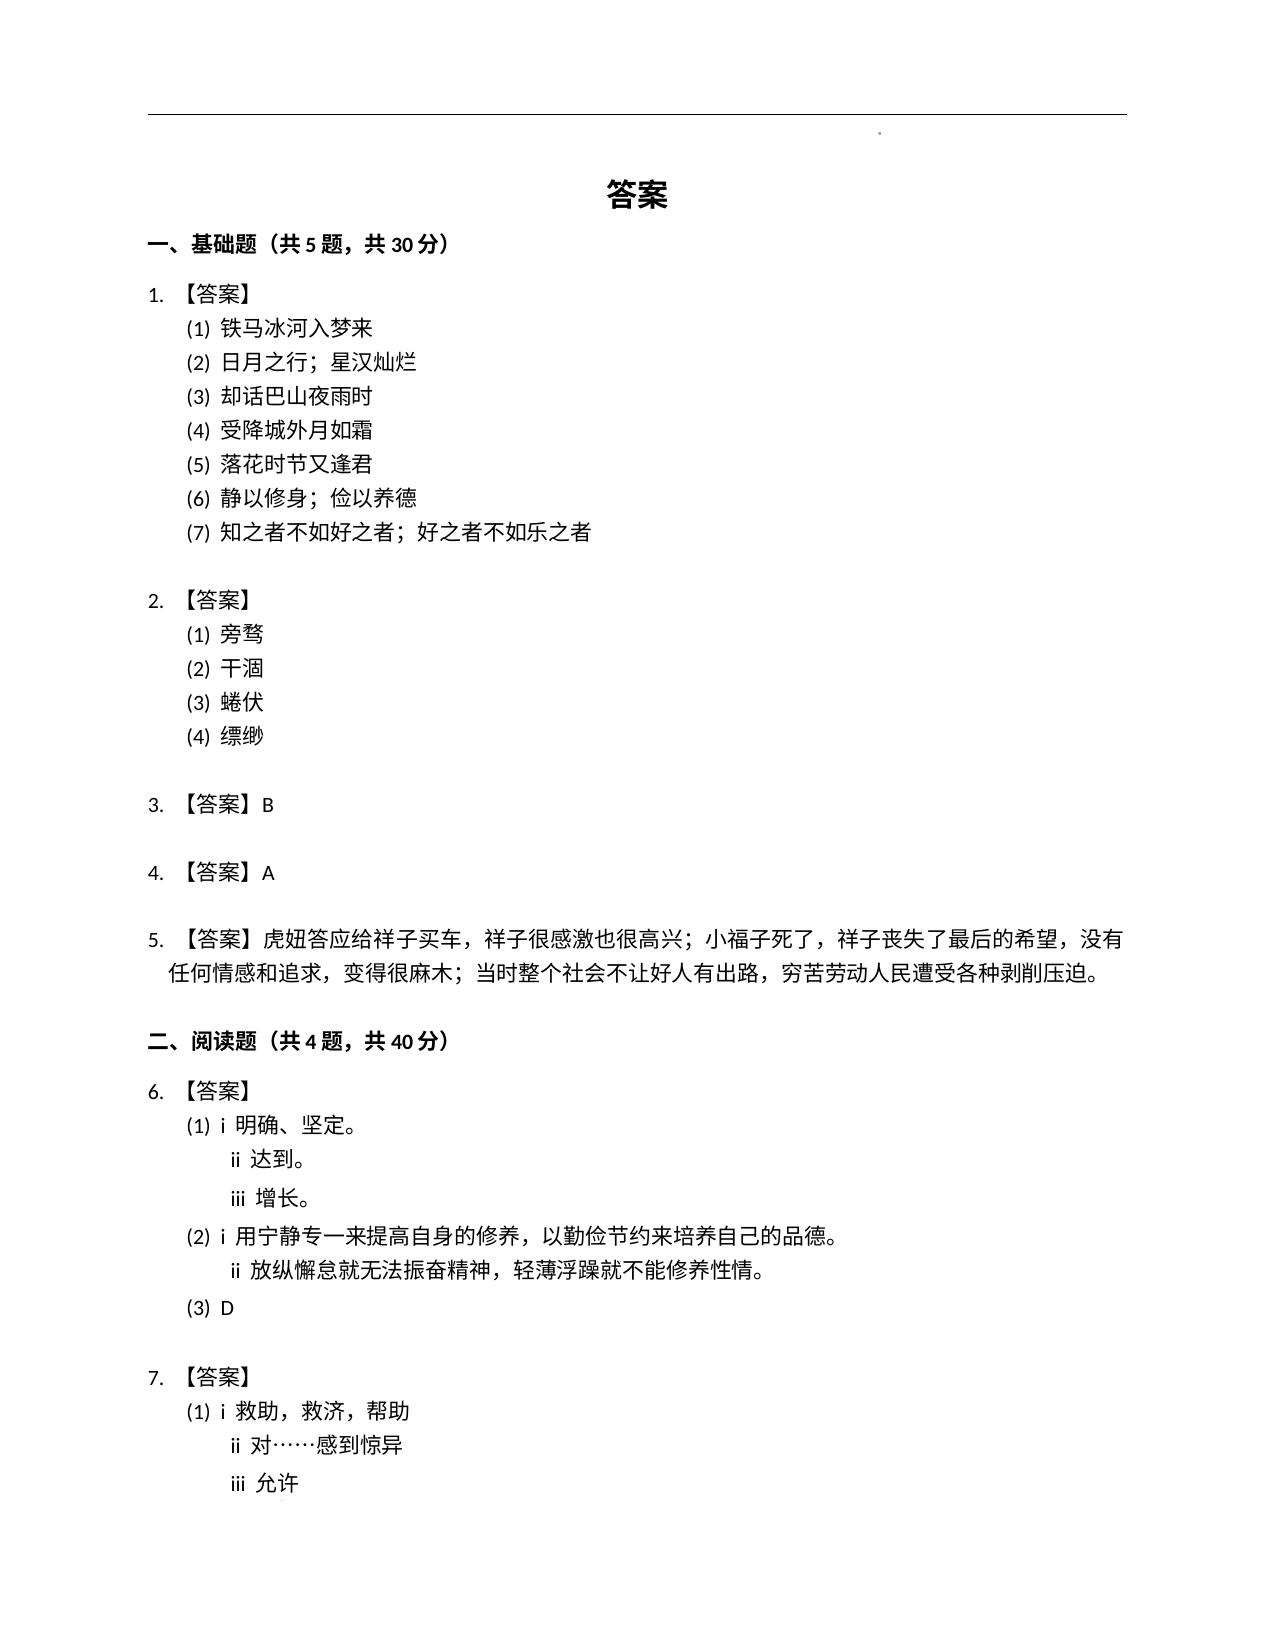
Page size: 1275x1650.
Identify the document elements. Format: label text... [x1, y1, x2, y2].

text 2. 【答案】 [148, 582, 1127, 616]
title 答案 [148, 158, 1127, 226]
text ii 对……感到惊异 [230, 1427, 1127, 1461]
text 3. 【答案】B [148, 785, 1127, 819]
text iii 允许 [230, 1465, 1127, 1499]
text (1) 旁骛 [186, 616, 1127, 649]
text (2) 日月之行；星汉灿烂 [186, 344, 1127, 378]
text (5) 落花时节又逢君 [186, 446, 1127, 480]
text 二、阅读题（共4题，共40分） [148, 1023, 1127, 1057]
text ii 放纵懈怠就无法振奋精神，轻薄浮躁就不能修养性情。 [230, 1252, 1127, 1286]
text 5. 【答案】虎妞答应给祥子买车，祥子很感激也很高兴；小福子死了，祥子丧失了最后的希望，没有任何情感和追求，变得很麻木；当时整个社会不让好人有出路，穷苦劳动人民遭受各种剥削压迫。 [148, 921, 1127, 989]
text 一、基础题（共5题，共30分） [148, 226, 1127, 260]
text (3) D [186, 1291, 1127, 1325]
text (6) 静以修身；俭以养德 [186, 480, 1127, 514]
text 4. 【答案】A [148, 853, 1127, 887]
text (3) 却话巴山夜雨时 [186, 378, 1127, 412]
text (4) 缥缈 [186, 717, 1127, 751]
text (1) i 救助，救济，帮助 [186, 1393, 1127, 1427]
text 6. 【答案】 [148, 1073, 1127, 1107]
text iii 增长。 [230, 1179, 1127, 1213]
text 1. 【答案】 [148, 276, 1127, 310]
text (2) i 用宁静专一来提高自身的修养，以勤俭节约来培养自己的品德。 [186, 1218, 1127, 1252]
text (4) 受降城外月如霜 [186, 412, 1127, 446]
text (2) 干涸 [186, 649, 1127, 683]
text (1) i 明确、坚定。 [186, 1107, 1127, 1141]
text (3) 蜷伏 [186, 683, 1127, 717]
text (1) 铁马冰河入梦来 [186, 310, 1127, 344]
text (7) 知之者不如好之者；好之者不如乐之者 [186, 514, 1127, 548]
text 7. 【答案】 [148, 1359, 1127, 1393]
text ii 达到。 [230, 1141, 1127, 1175]
